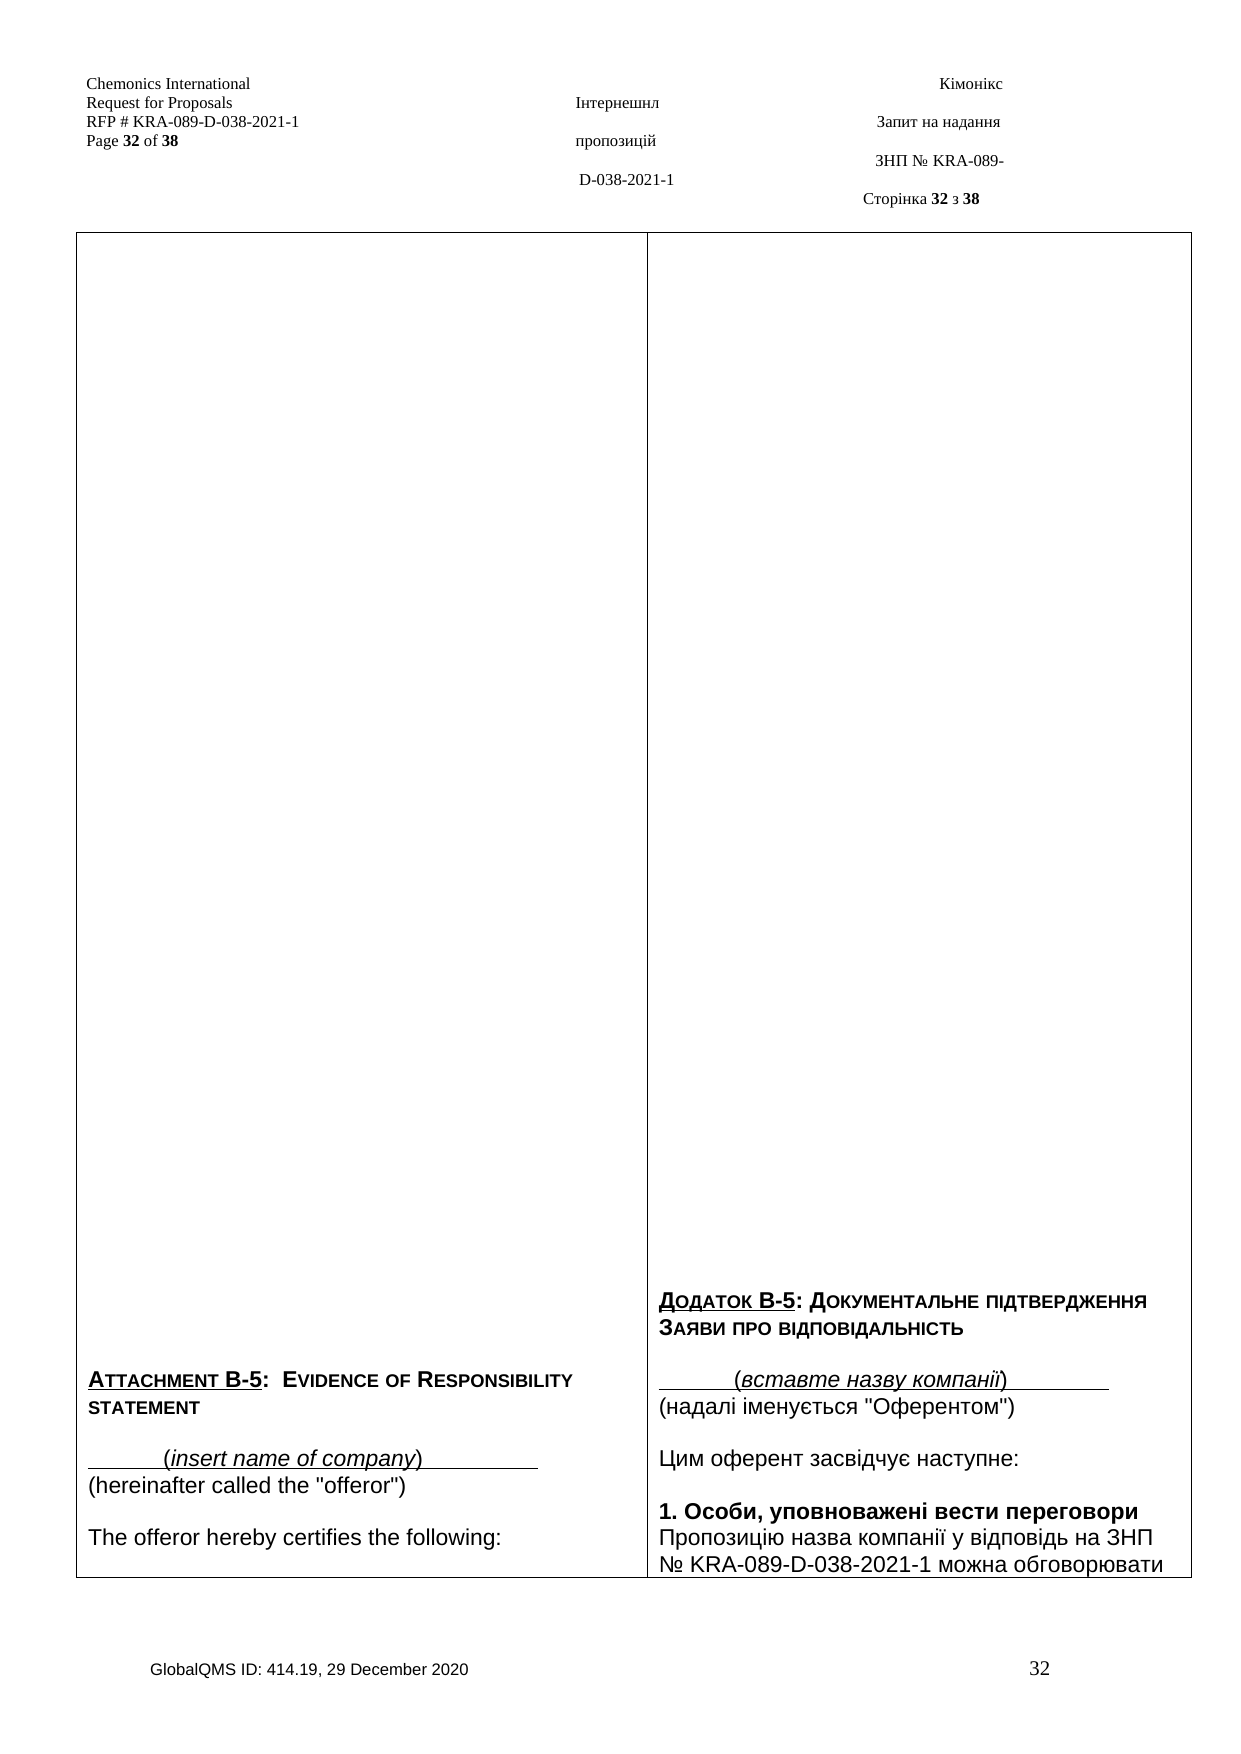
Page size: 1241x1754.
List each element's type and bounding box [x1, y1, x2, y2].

table_cell [77, 233, 647, 1577]
table_cell [648, 233, 1191, 1577]
